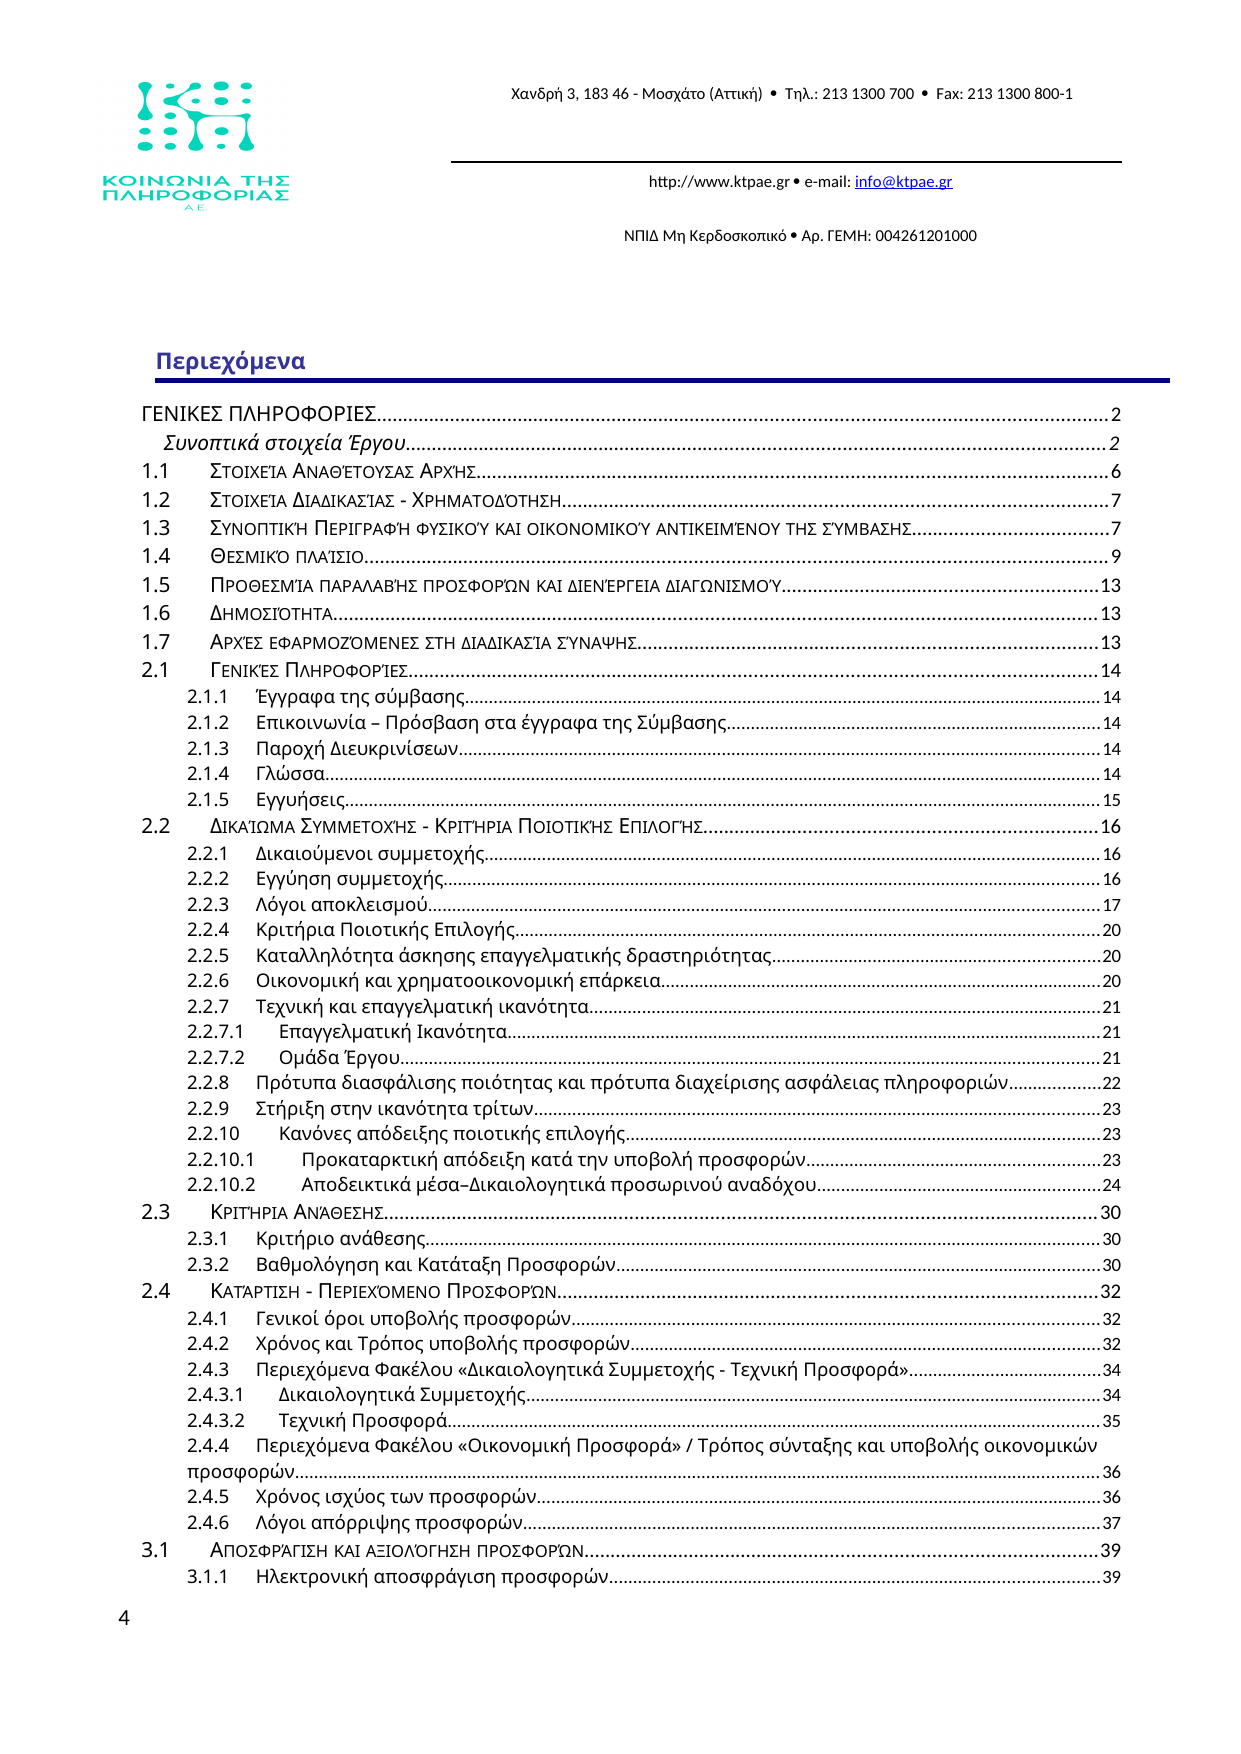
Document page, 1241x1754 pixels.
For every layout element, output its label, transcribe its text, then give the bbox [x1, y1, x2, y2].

text 2.2.7 Τεχνική και επαγγελματική ικανότητα 21 [187, 993, 1122, 1018]
text 2.4 Κατάρτιση - Περιεχόμενο Προσφορών 32 [141, 1277, 1122, 1305]
text 3.1 Αποσφράγιση και αξιολόγηση προσφορών 39 [141, 1535, 1122, 1563]
text 2.2.6 Οικονομική και χρηματοοικονομική επάρκεια 20 [187, 967, 1122, 993]
text 2.1 Γενικές Πληροφορίες 14 [141, 655, 1122, 684]
text 2.1.4 Γλώσσα 14 [187, 760, 1122, 786]
text 2.2 Δικαίωμα Συμμετοχής - Κριτήρια Ποιοτικής Επιλογής 16 [141, 811, 1122, 840]
text 2.3 Κριτήρια Ανάθεσης 30 [141, 1197, 1122, 1226]
text 1.2 Στοιχεία Διαδικασίας - Χρηματοδότηση 7 [141, 485, 1122, 513]
text 2.2.9 Στήριξη στην ικανότητα τρίτων 23 [187, 1095, 1122, 1121]
text 2.4.4 Περιεχόμενα Φακέλου «Οικονομική Προσφορά» / Τρόπος σύνταξης και υποβολής οικονομικών προσφορών 36 [187, 1433, 1122, 1484]
picture [87, 75, 302, 216]
text 1.7 Αρχές εφαρμοζόμενες στη διαδικασία σύναψης 13 [141, 627, 1122, 655]
list Περιεχόμενα [155, 345, 1170, 378]
text 2.3.1 Κριτήριο ανάθεσης 30 [187, 1226, 1122, 1251]
text 2.1.3 Παροχή Διευκρινίσεων 14 [187, 735, 1122, 760]
text 2.2.7.1 Επαγγελματική Ικανότητα 21 [187, 1018, 1122, 1044]
text 3.1.1 Ηλεκτρονική αποσφράγιση προσφορών 39 [187, 1563, 1122, 1589]
text 2.2.8 Πρότυπα διασφάλισης ποιότητας και πρότυπα διαχείρισης ασφάλειας πληροφοριών 22 [187, 1069, 1122, 1095]
text 1.3 Συνοπτική Περιγραφή φυσικού και οικονομικού αντικειμένου της σύμβασης 7 [141, 513, 1122, 542]
text 2.2.7.2 Ομάδα Έργου 21 [187, 1044, 1122, 1069]
text Συνοπτικά στοιχεία Έργου 2 [164, 428, 1122, 456]
text 2.2.1 Δικαιούμενοι συμμετοχής 16 [187, 840, 1122, 865]
text 2.2.10 Κανόνες απόδειξης ποιοτικής επιλογής 23 [187, 1121, 1122, 1146]
text 1.5 Προθεσμία παραλαβής προσφορών και διενέργεια διαγωνισμού 13 [141, 570, 1122, 598]
text 2.4.5 Χρόνος ισχύος των προσφορών 36 [187, 1484, 1122, 1509]
text 2.4.6 Λόγοι απόρριψης προσφορών 37 [187, 1509, 1122, 1535]
text ΓΕΝΙΚΕΣ ΠΛΗΡΟΦΟΡΙΕΣ 2 [141, 399, 1122, 428]
text 2.1.1 Έγγραφα της σύμβασης 14 [187, 684, 1122, 709]
text 1.6 Δημοσιότητα 13 [141, 598, 1122, 627]
text 2.1.5 Εγγυήσεις 15 [187, 786, 1122, 811]
text 2.2.10.1 Προκαταρκτική απόδειξη κατά την υποβολή προσφορών 23 [187, 1146, 1122, 1172]
text 2.2.5 Καταλληλότητα άσκησης επαγγελματικής δραστηριότητας 20 [187, 942, 1122, 967]
text 2.2.3 Λόγοι αποκλεισμού 17 [187, 891, 1122, 916]
text 2.1.2 Επικοινωνία – Πρόσβαση στα έγγραφα της Σύμβασης 14 [187, 709, 1122, 735]
text 2.4.2 Χρόνος και Τρόπος υποβολής προσφορών 32 [187, 1331, 1122, 1356]
text 1.1 Στοιχεία Αναθέτουσας Αρχής 6 [141, 456, 1122, 485]
text 2.3.2 Βαθμολόγηση και Κατάταξη Προσφορών 30 [187, 1251, 1122, 1277]
text 2.4.1 Γενικοί όροι υποβολής προσφορών 32 [187, 1305, 1122, 1331]
text 2.2.2 Εγγύηση συμμετοχής 16 [187, 865, 1122, 891]
text 2.4.3.2 Τεχνική Προσφορά 35 [187, 1407, 1122, 1433]
text 2.4.3 Περιεχόμενα Φακέλου «Δικαιολογητικά Συμμετοχής - Τεχνική Προσφορά» 34 [187, 1356, 1122, 1382]
text 1.4 Θεσμικό πλαίσιο 9 [141, 542, 1122, 570]
text 2.4.3.1 Δικαιολογητικά Συμμετοχής 34 [187, 1382, 1122, 1407]
text 2.2.4 Κριτήρια Ποιοτικής Επιλογής 20 [187, 916, 1122, 942]
text 2.2.10.2 Αποδεικτικά μέσα–Δικαιολογητικά προσωρινού αναδόχου 24 [187, 1172, 1122, 1197]
